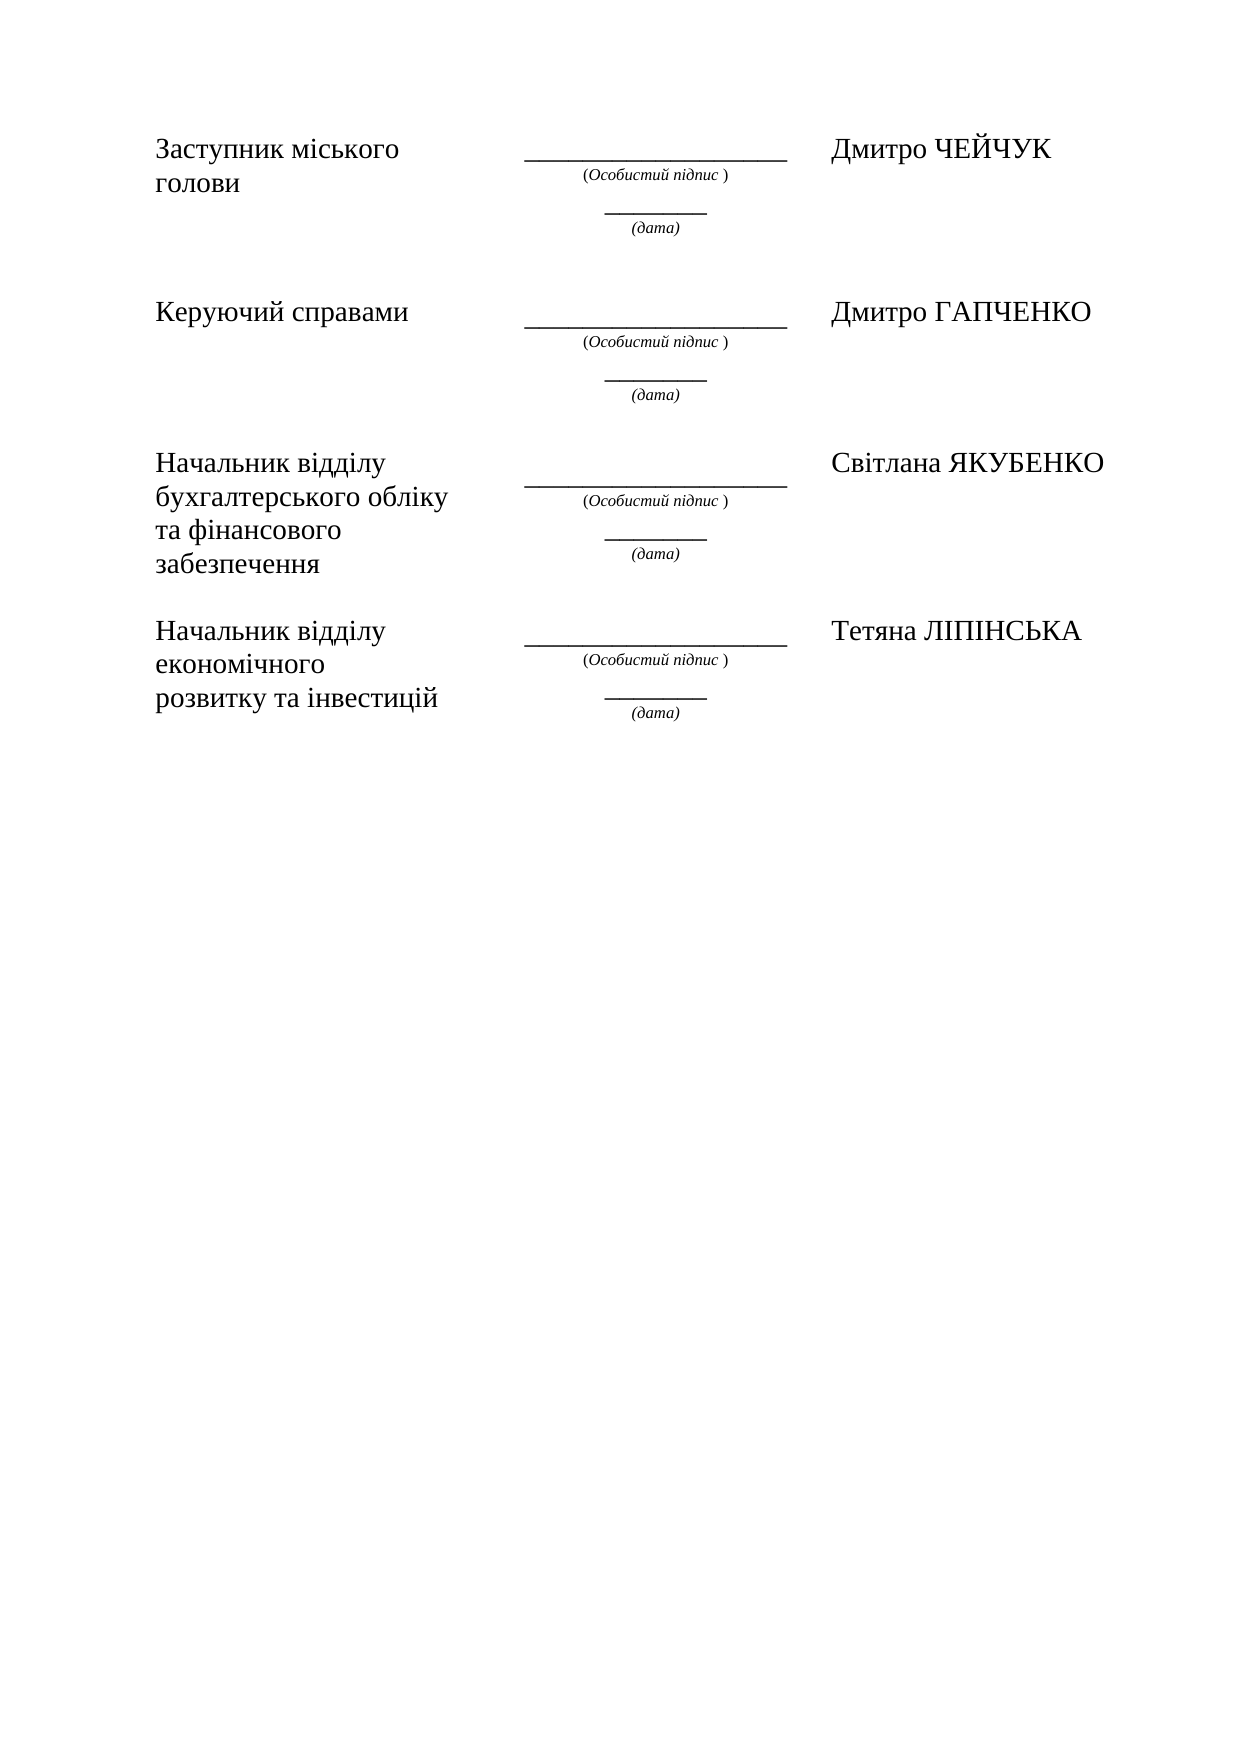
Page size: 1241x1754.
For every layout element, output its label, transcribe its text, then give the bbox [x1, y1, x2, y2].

table_cell Начальник відділу бухгалтерського обліку та фінансового забезпечення [144, 445, 491, 613]
table_header Дмитро ЧЕЙЧУК [820, 132, 1155, 294]
table_cell Світлана ЯКУБЕНКО [820, 445, 1155, 613]
table_cell Дмитро ГАПЧЕНКО [820, 295, 1155, 445]
table_header __________________ (Особистий підпис ) _______ (дата) [491, 132, 820, 294]
table_cell Начальник відділу економічного розвитку та інвестицій [144, 613, 491, 764]
table_cell __________________ (Особистий підпис ) _______ (дата) [491, 295, 820, 445]
table_header Заступник міського голови [144, 132, 491, 294]
table_cell __________________ (Особистий підпис ) _______ (дата) [491, 613, 820, 764]
table_cell Керуючий справами [144, 295, 491, 445]
table_cell __________________ (Особистий підпис ) _______ (дата) [491, 445, 820, 613]
table_cell Тетяна ЛІПІНСЬКА [820, 613, 1155, 764]
